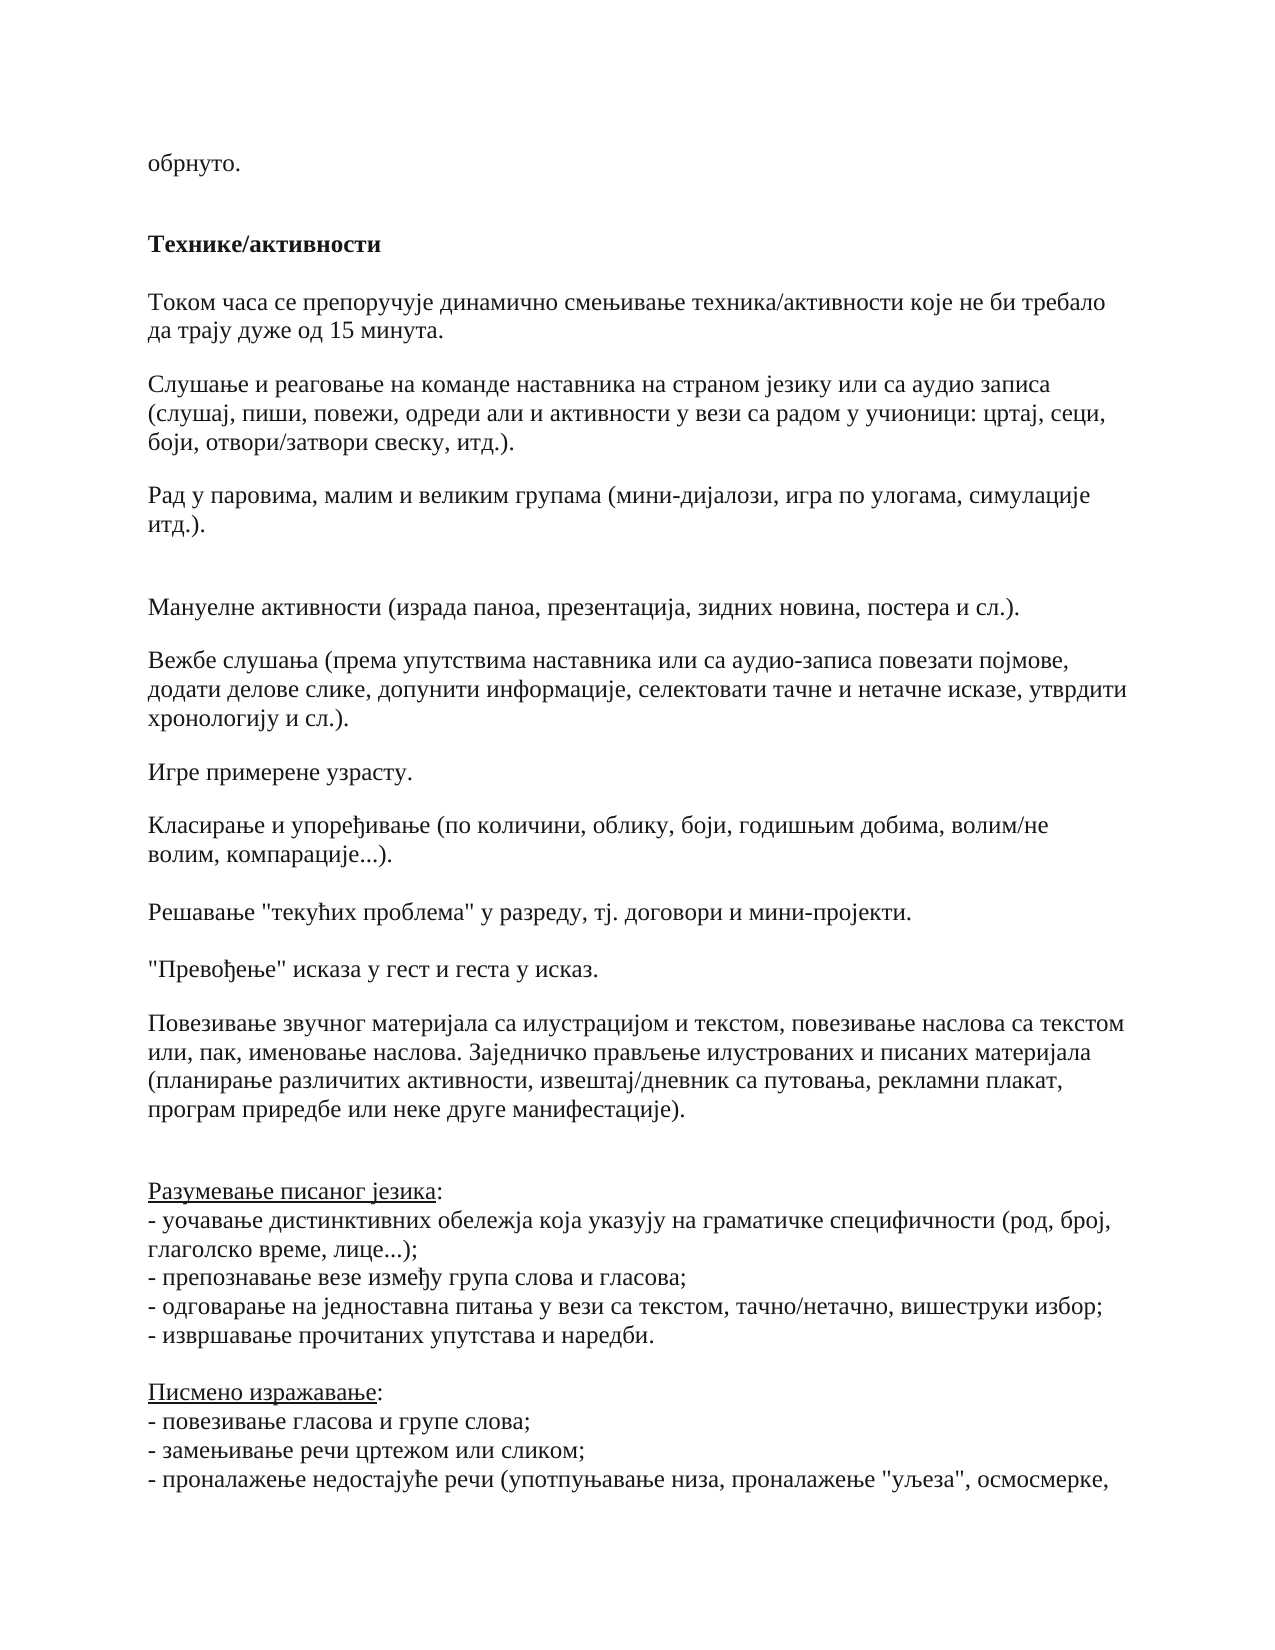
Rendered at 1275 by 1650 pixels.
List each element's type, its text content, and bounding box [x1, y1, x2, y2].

text Технике/активности Током часа се препоручује динамично смењивање техника/активности које не би требало да трају дуже од 15 минута. [148, 229, 1127, 344]
text Рад у паровима, малим и великим групама (мини-дијалози, игра по улогама, симулације итд.). [148, 481, 1127, 538]
text Мануелне активности (израда паноа, презентација, зидних новина, постера и сл.). [148, 563, 1127, 621]
text Повезивање звучног материјала са илустрацијом и текстом, повезивање наслова са текстом или, пак, именовање наслова. Заједничко прављење илустрованих и писаних материјала (планирање различитих активности, извештај/дневник са путовања, рекламни плакат, програм приредбе или неке друге манифестације). [148, 1008, 1127, 1151]
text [148, 148, 1127, 204]
text Вежбе слушања (према упутствима наставника или са аудио-записа повезати појмове, додати делове слике, допунити информације, селектовати тачне и нетачне исказе, утврдити хронологију и сл.). [148, 646, 1127, 732]
text Слушање и реаговање на команде наставника на страном језику или са аудио записа (слушај, пиши, повежи, одреди али и активности у вези са радом у учионици: цртај, сеци, боји, отвори/затвори свеску, итд.). [148, 369, 1127, 456]
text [148, 1176, 1127, 1492]
text Игре примерене узрасту. [148, 757, 1127, 786]
text Класирање и упоређивање (по количини, облику, боји, годишњим добима, волим/не волим, компарације...). Решавање "текућих проблема" у разреду, тј. договори и мини-пројекти. "Превођење" исказа у гест и геста у исказ. [148, 811, 1127, 983]
